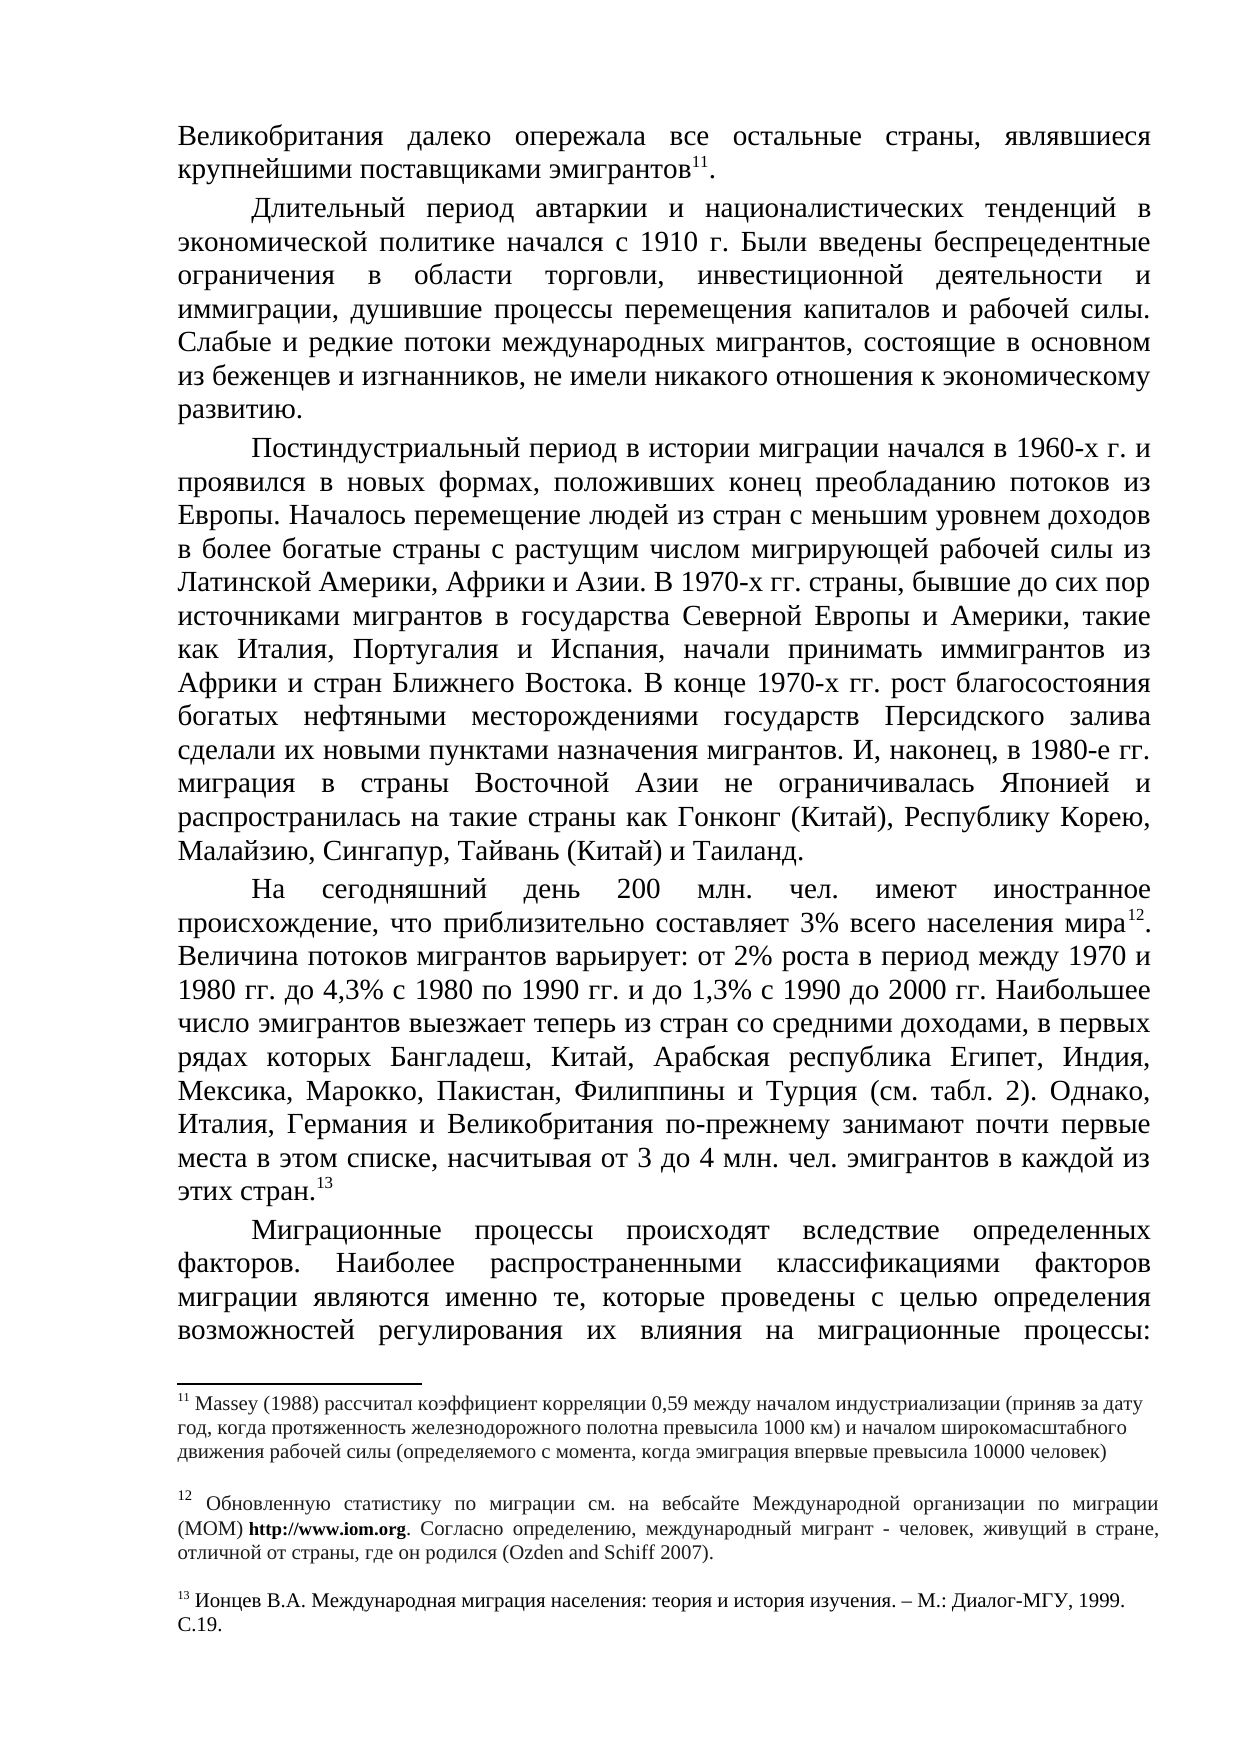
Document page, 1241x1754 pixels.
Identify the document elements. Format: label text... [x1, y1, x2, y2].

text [177, 1212, 1152, 1346]
text Постиндустриальный период в истории миграции начался в 1960-х г. и проявился в новых формах, положивших конец преобладанию потоков из Европы. Началось перемещение людей из стран с меньшим уровнем доходов в более богатые страны с растущим числом мигрирующей рабочей силы из Латинской Америки, Африки и Азии. В 1970-х гг. страны, бывшие до сих пор источниками мигрантов в государства Северной Европы и Америки, такие как Италия, Португалия и Испания, начали принимать иммигрантов из Африки и стран Ближнего Востока. В конце 1970-х гг. рост благосостояния богатых нефтяными месторождениями государств Персидского залива сделали их новыми пунктами назначения мигрантов. И, наконец, в 1980-е гг. миграция в страны Восточной Азии не ограничивалась Японией и распространилась на такие страны как Гонконг (Китай), Республику Корею, Малайзию, Сингапур, Тайвань (Китай) и Таиланд. [177, 430, 1152, 866]
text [177, 118, 1152, 185]
text Длительный период автаркии и националистических тенденций в экономической политике начался с 1910 г. Были введены беспрецедентные ограничения в области торговли, инвестиционной деятельности и иммиграции, душившие процессы перемещения капиталов и рабочей силы. Слабые и редкие потоки международных мигрантов, состоящие в основном из беженцев и изгнанников, не имели никакого отношения к экономическому развитию. [177, 190, 1152, 425]
text На сегодняшний день 200 млн. чел. имеют иностранное происхождение, что приблизительно составляет 3% всего населения мира. Величина потоков мигрантов варьирует: от 2% роста в период между 1970 и 1980 гг. до 4,3% с 1980 по 1990 гг. и до 1,3% с 1990 до 2000 гг. Наибольшее число эмигрантов выезжает теперь из стран со средними доходами, в первых рядах которых Бангладеш, Китай, Арабская республика Египет, Индия, Мексика, Марокко, Пакистан, Филиппины и Турция (см. табл. 2). Однако, Италия, Германия и Великобритания по-прежнему занимают почти первые места в этом списке, насчитывая от 3 до 4 млн. чел. эмигрантов в каждой из этих стран. [177, 871, 1152, 1207]
